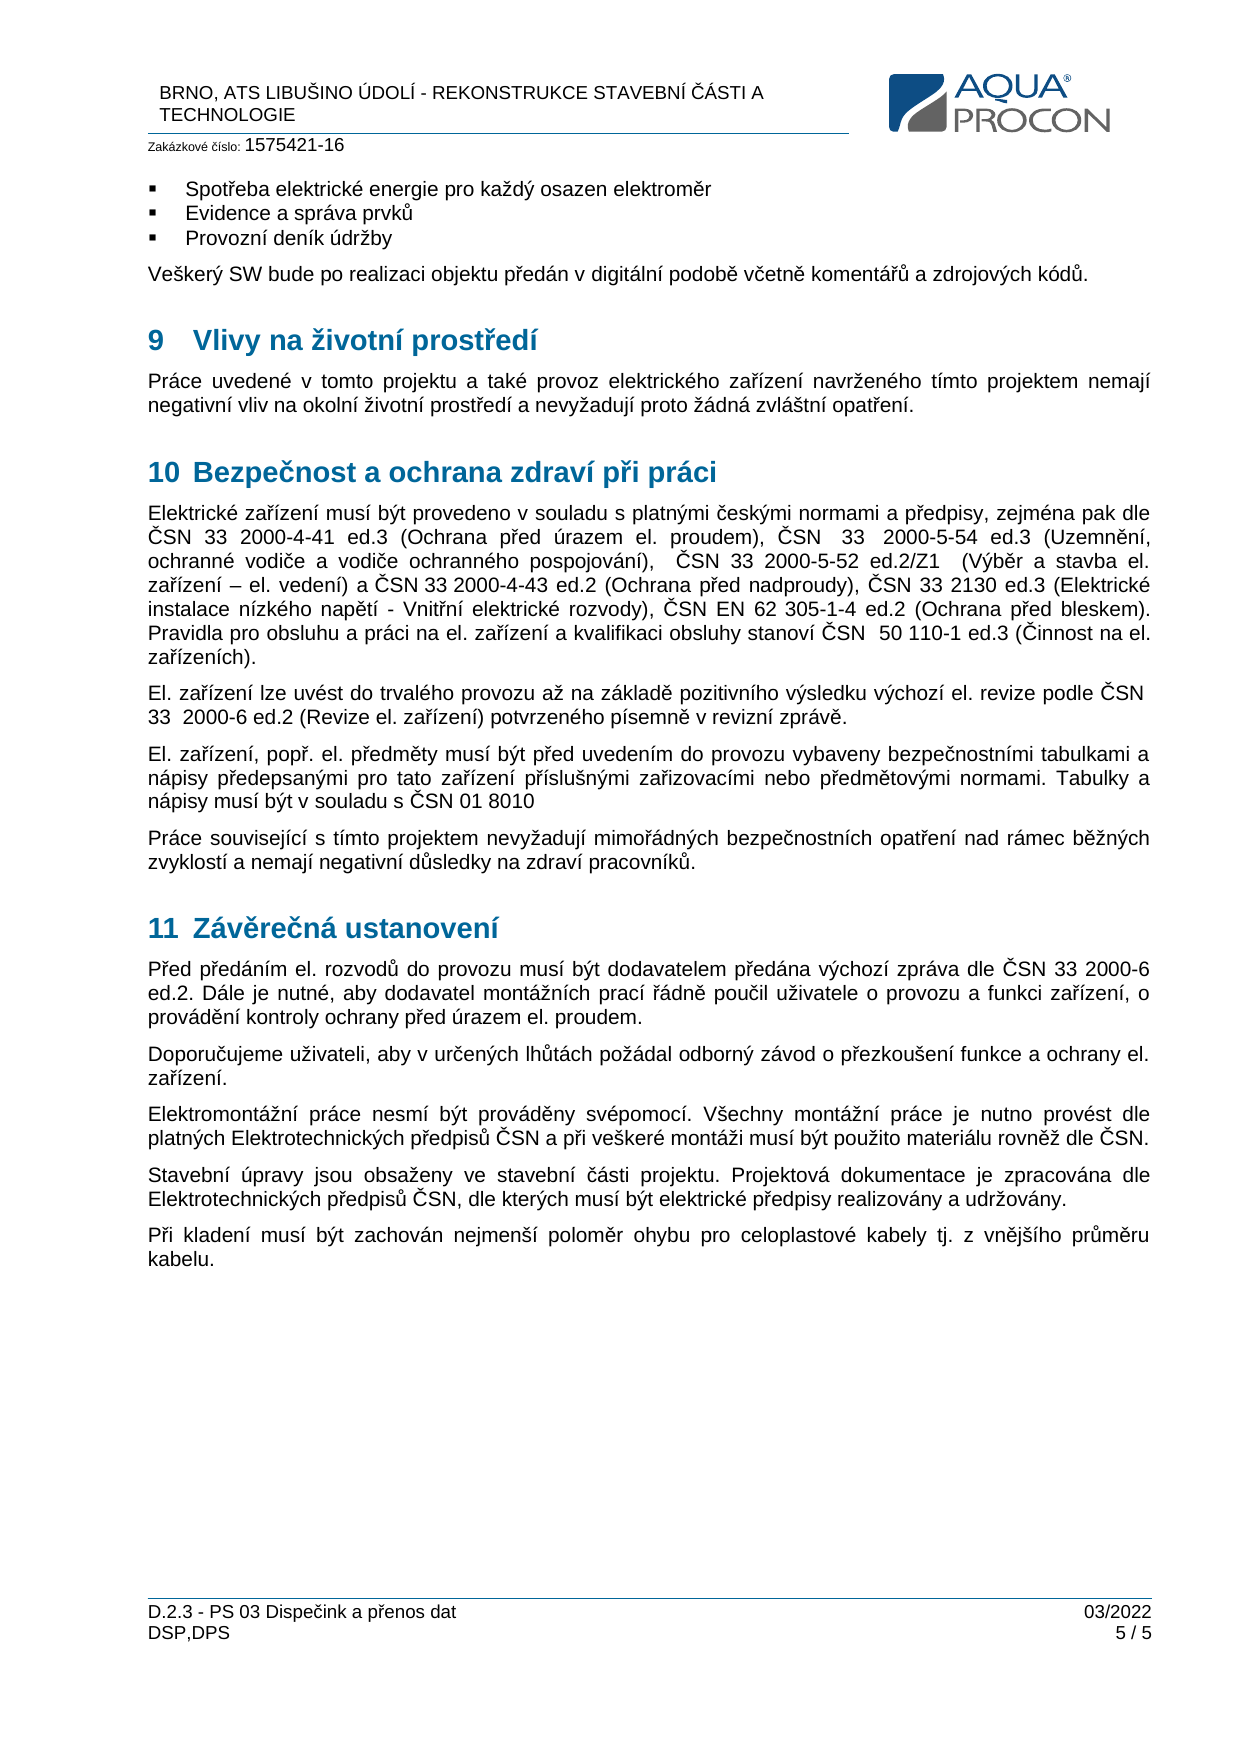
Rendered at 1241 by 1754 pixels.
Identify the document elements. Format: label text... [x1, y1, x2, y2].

text Práce související s tímto projektem nevyžadují mimořádných bezpečnostních opatření nad rámec běžných zvyklostí a nemají negativní důsledky na zdraví pracovníků. [148, 826, 1152, 874]
list Spotřeba elektrické energie pro každý osazen elektroměr [148, 177, 1152, 201]
text Stavební úpravy jsou obsaženy ve stavební části projektu. Projektová dokumentace je zpracována dle Elektrotechnických předpisů ČSN, dle kterých musí být elektrické předpisy realizovány a udržovány. [148, 1162, 1152, 1210]
subtitle Bezpečnost a ochrana zdraví při práci [148, 455, 1152, 488]
text El. zařízení, popř. el. předměty musí být před uvedením do provozu vybaveny bezpečnostními tabulkami a nápisy předepsanými pro tato zařízení příslušnými zařizovacími nebo předmětovými normami. Tabulky a nápisy musí být v souladu s ČSN 01 8010 [148, 741, 1152, 813]
text Elektrické zařízení musí být provedeno v souladu s platnými českými normami a předpisy, zejména pak dle ČSN 33 2000-4-41 ed.3 (Ochrana před úrazem el. proudem), ČSN 33 2000-5-54 ed.3 (Uzemnění, ochranné vodiče a vodiče ochranného pospojování), ČSN 33 2000-5-52 ed.2/Z1 (Výběr a stavba el. zařízení – el. vedení) a ČSN 33 2000-4-43 ed.2 (Ochrana před nadproudy), ČSN 33 2130 ed.3 (Elektrické instalace nízkého napětí - Vnitřní elektrické rozvody), ČSN EN 62 305-1-4 ed.2 (Ochrana před bleskem). Pravidla pro obsluhu a práci na el. zařízení a kvalifikaci obsluhy stanoví ČSN 50 110-1 ed.3 (Činnost na el. zařízeních). [148, 501, 1152, 668]
text Práce uvedené v tomto projektu a také provoz elektrického zařízení navrženého tímto projektem nemají negativní vliv na okolní životní prostředí a nevyžadují proto žádná zvláštní opatření. [148, 369, 1152, 417]
list Evidence a správa prvků [148, 201, 1152, 225]
text Veškerý SW bude po realizaci objektu předán v digitální podobě včetně komentářů a zdrojových kódů. [148, 262, 1152, 286]
text Elektromontážní práce nesmí být prováděny svépomocí. Všechny montážní práce je nutno provést dle platných Elektrotechnických předpisů ČSN a při veškeré montáži musí být použito materiálu rovněž dle ČSN. [148, 1102, 1152, 1150]
text Před předáním el. rozvodů do provozu musí být dodavatelem předána výchozí zpráva dle ČSN 33 2000-6 ed.2. Dále je nutné, aby dodavatel montážních prací řádně poučil uživatele o provozu a funkci zařízení, o provádění kontroly ochrany před úrazem el. proudem. [148, 957, 1152, 1029]
subtitle Vlivy na životní prostředí [148, 323, 1152, 357]
subtitle Závěrečná ustanovení [148, 911, 1152, 945]
text Doporučujeme uživateli, aby v určených lhůtách požádal odborný závod o přezkoušení funkce a ochrany el. zařízení. [148, 1042, 1152, 1089]
list Provozní deník údržby [148, 225, 1152, 249]
text El. zařízení lze uvést do trvalého provozu až na základě pozitivního výsledku výchozí el. revize podle ČSN 33 2000-6 ed.2 (Revize el. zařízení) potvrzeného písemně v revizní zprávě. [148, 681, 1152, 729]
text Při kladení musí být zachován nejmenší poloměr ohybu pro celoplastové kabely tj. z vnějšího průměru kabelu. [148, 1223, 1152, 1271]
